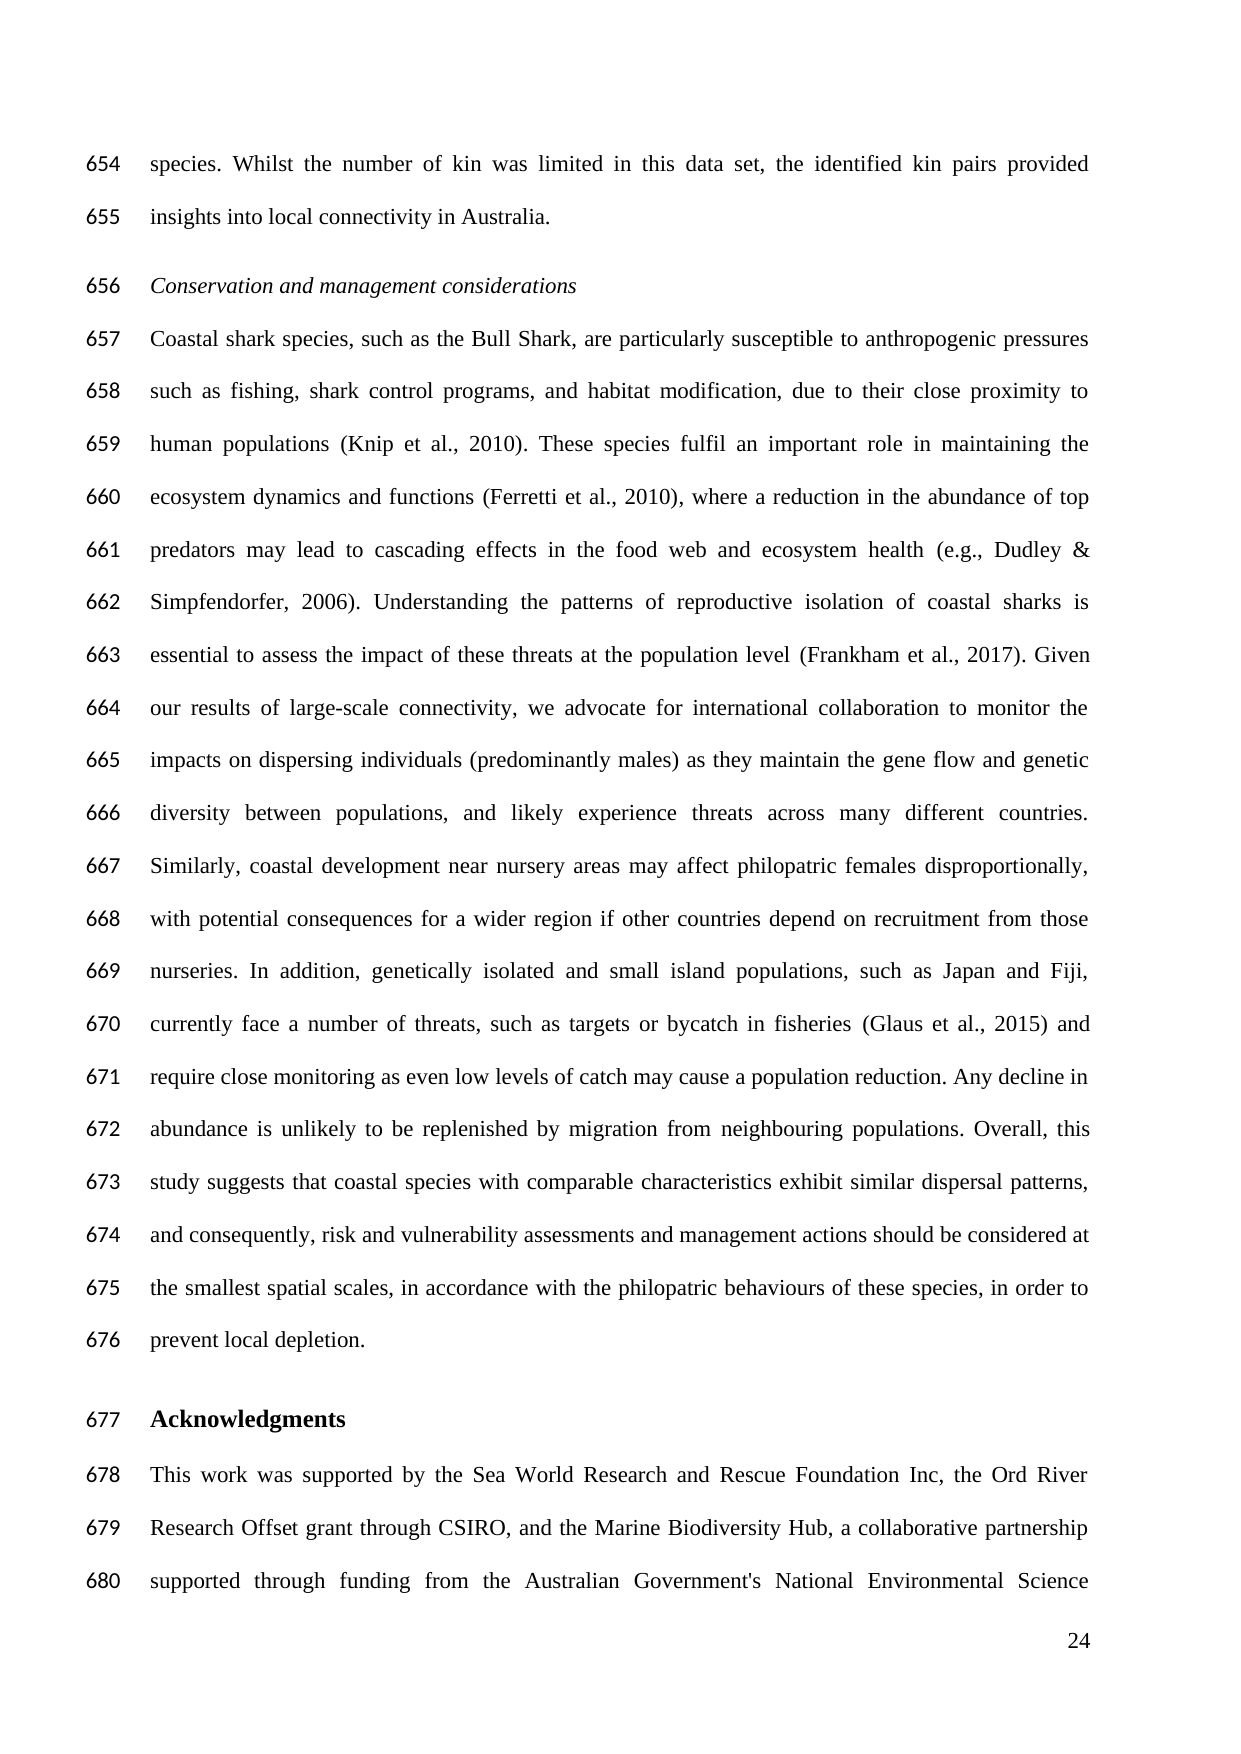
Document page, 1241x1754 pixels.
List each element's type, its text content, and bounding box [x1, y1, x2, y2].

subtitle Acknowledgments [150, 1404, 1090, 1433]
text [150, 1461, 1090, 1593]
subtitle Conservation and management considerations [150, 272, 1090, 298]
text Coastal shark species, such as the Bull Shark, are particularly susceptible to anthropogenic pressures such as fishing, shark control programs, and habitat modification, due to their close proximity to human populations (Knip et al., 2010). These species fulfil an important role in maintaining the ecosystem dynamics and functions (Ferretti et al., 2010), where a reduction in the abundance of top predators may lead to cascading effects in the food web and ecosystem health (e.g., Dudley & Simpfendorfer, 2006). Understanding the patterns of reproductive isolation of coastal sharks is essential to assess the impact of these threats at the population level (Frankham et al., 2017). Given our results of large-scale connectivity, we advocate for international collaboration to monitor the impacts on dispersing individuals (predominantly males) as they maintain the gene flow and genetic diversity between populations, and likely experience threats across many different countries. Similarly, coastal development near nursery areas may affect philopatric females disproportionally, with potential consequences for a wider region if other countries depend on recruitment from those nurseries. In addition, genetically isolated and small island populations, such as Japan and Fiji, currently face a number of threats, such as targets or bycatch in fisheries (Glaus et al., 2015) and require close monitoring as even low levels of catch may cause a population reduction. Any decline in abundance is unlikely to be replenished by migration from neighbouring populations. Overall, this study suggests that coastal species with comparable characteristics exhibit similar dispersal patterns, and consequently, risk and vulnerability assessments and management actions should be considered at the smallest spatial scales, in accordance with the philopatric behaviours of these species, in order to prevent local depletion. [150, 325, 1090, 1353]
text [150, 150, 1090, 229]
